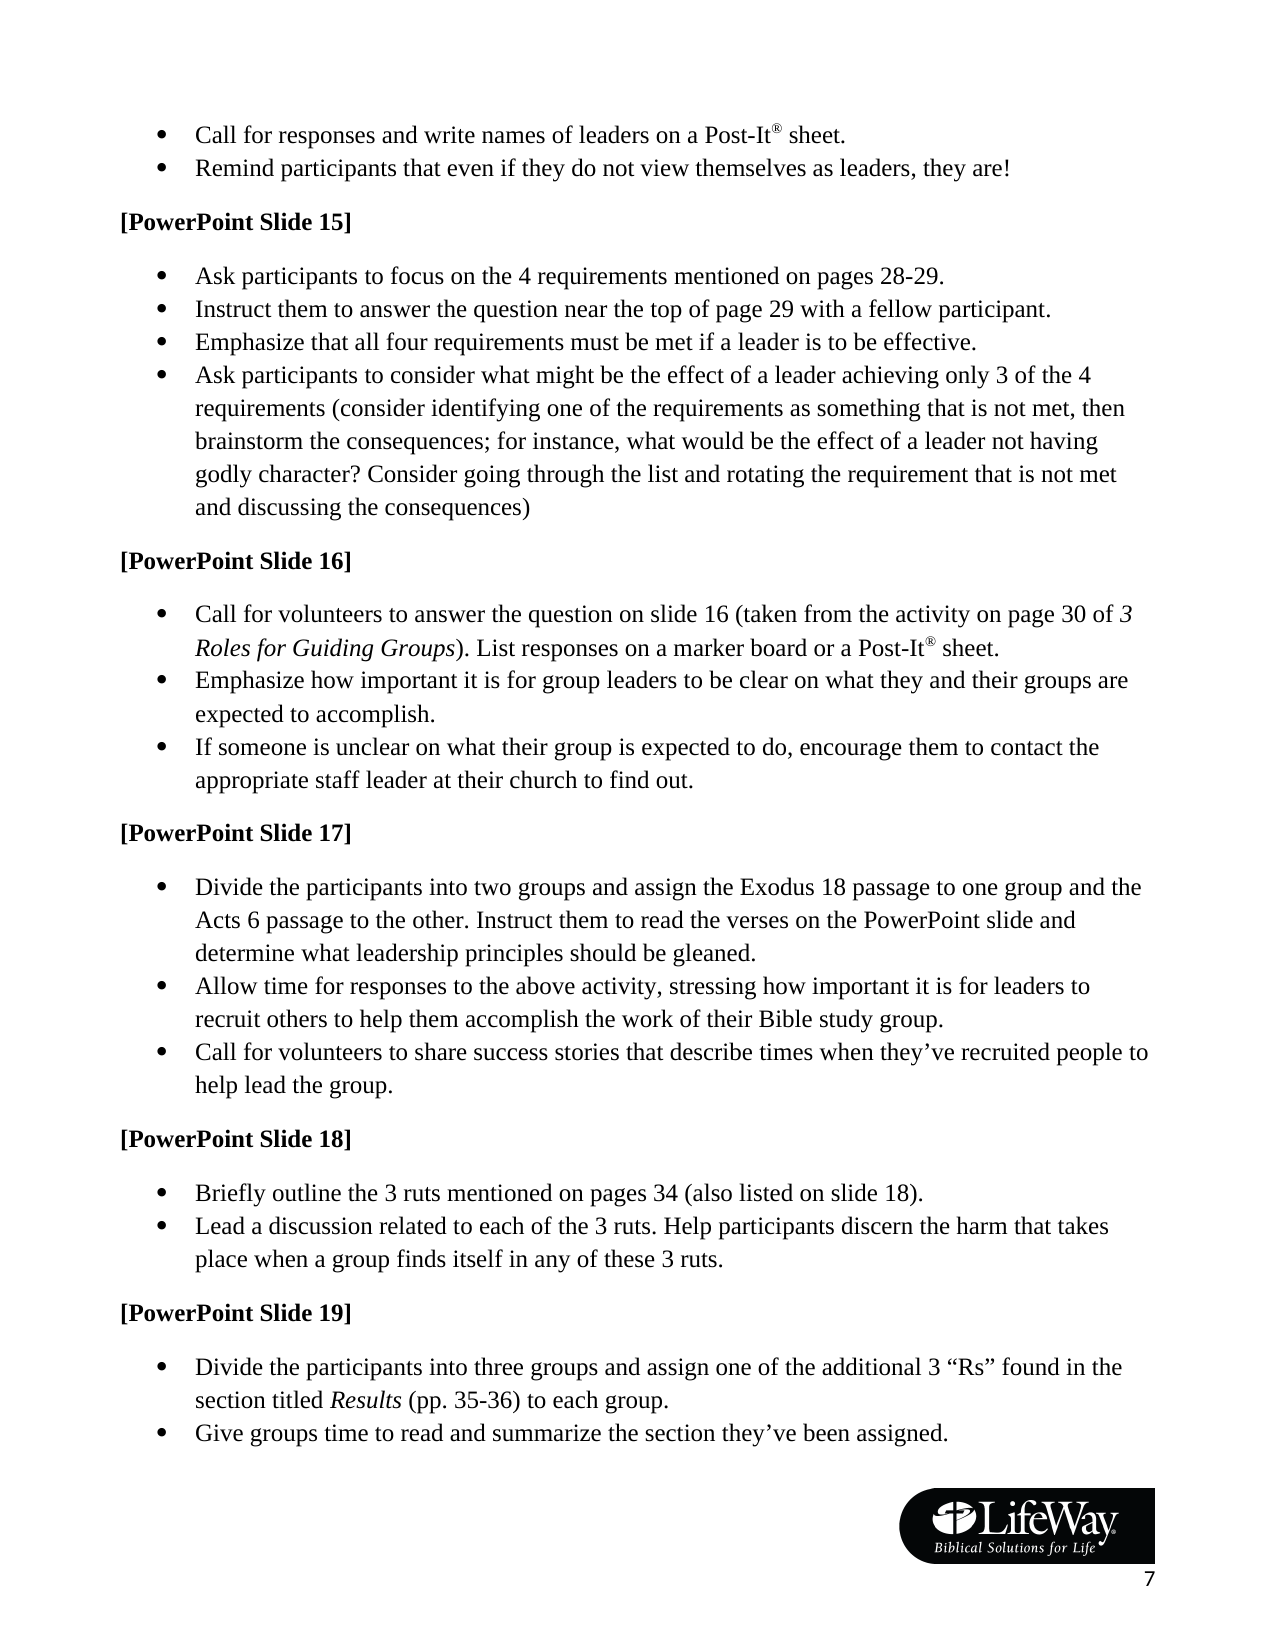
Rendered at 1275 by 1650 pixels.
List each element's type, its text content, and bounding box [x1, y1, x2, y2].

text [PowerPoint Slide 19] [120, 1298, 1155, 1327]
list Briefly outline the 3 ruts mentioned on pages 34 (also listed on slide 18). [157, 1178, 1155, 1207]
list Call for volunteers to share success stories that describe times when they’ve recruited people to help lead the group. [157, 1037, 1155, 1099]
list Ask participants to consider what might be the effect of a leader achieving only 3 of the 4 requirements (consider identifying one of the requirements as something that is not met, then brainstorm the consequences; for instance, what would be the effect of a leader not having godly character? Consider going through the list and rotating the requirement that is not met and discussing the consequences) [157, 360, 1155, 521]
text [PowerPoint Slide 15] [120, 207, 1155, 236]
list If someone is unclear on what their group is expected to do, encourage them to contact the appropriate staff leader at their church to find out. [157, 732, 1155, 793]
list Divide the participants into two groups and assign the Exodus 18 passage to one group and the Acts 6 passage to the other. Instruct them to read the verses on the PowerPoint slide and determine what leadership principles should be gleaned. [157, 872, 1155, 967]
text [PowerPoint Slide 16] [120, 546, 1155, 574]
picture [899, 1488, 1155, 1564]
text [PowerPoint Slide 17] [120, 818, 1155, 847]
list Call for volunteers to answer the question on slide 16 (taken from the activity on page 30 of 3 Roles for Guiding Groups). List responses on a marker board or a Post-It® sheet. [157, 599, 1155, 661]
list Emphasize that all four requirements must be met if a leader is to be effective. [157, 327, 1155, 356]
list Ask participants to focus on the 4 requirements mentioned on pages 28-29. [157, 261, 1155, 289]
text [PowerPoint Slide 18] [120, 1124, 1155, 1153]
list Call for responses and write names of leaders on a Post-It® sheet. [157, 120, 1155, 149]
list Lead a discussion related to each of the 3 ruts. Help participants discern the harm that takes place when a group finds itself in any of these 3 ruts. [157, 1211, 1155, 1273]
list Allow time for responses to the above activity, stressing how important it is for leaders to recruit others to help them accomplish the work of their Bible study group. [157, 971, 1155, 1033]
list Remind participants that even if they do not view themselves as leaders, they are! [157, 153, 1155, 182]
list Divide the participants into three groups and assign one of the additional 3 “Rs” found in the section titled Results (pp. 35-36) to each group. [157, 1352, 1155, 1414]
list Give groups time to read and summarize the section they’ve been assigned. [157, 1418, 1155, 1447]
list Instruct them to answer the question near the top of page 29 with a fellow participant. [157, 294, 1155, 322]
list Emphasize how important it is for group leaders to be clear on what they and their groups are expected to accomplish. [157, 666, 1155, 727]
